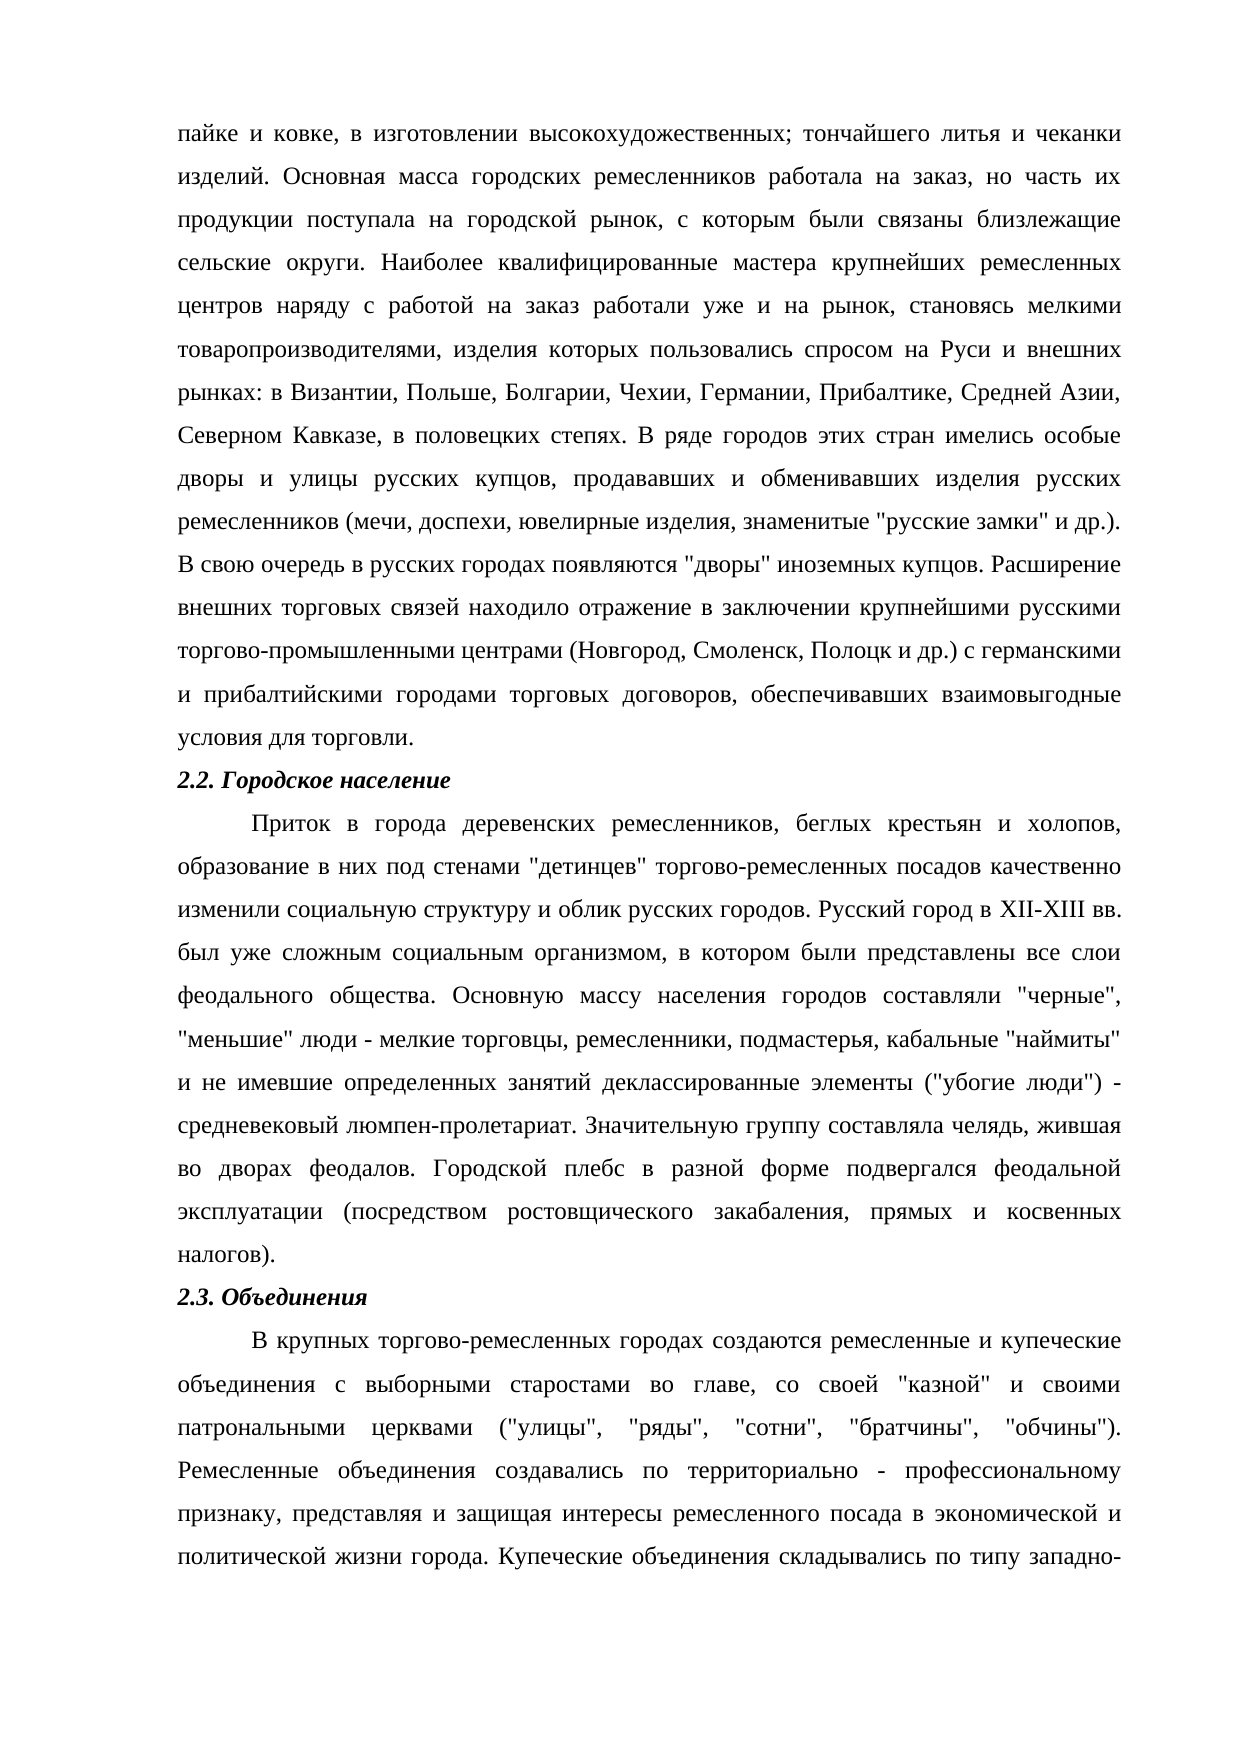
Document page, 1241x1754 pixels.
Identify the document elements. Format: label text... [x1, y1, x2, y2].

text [177, 1326, 1122, 1570]
text Приток в города деревенских ремесленников, беглых крестьян и холопов, образование в них под стенами "детинцев" торгово-ремесленных посадов качественно изменили социальную структуру и облик русских городов. Русский город в XII-XIII вв. был уже сложным социальным организмом, в котором были представлены все слои феодального общества. Основную массу населения городов составляли "черные", "меньшие" люди - мелкие торговцы, ремесленники, подмастерья, кабальные "наймиты" и не имевшие определенных занятий деклассированные элементы ("убогие люди") - средневековый люмпен-пролетариат. Значительную группу составляла челядь, жившая во дворах феодалов. Городской плебс в разной форме подвергался феодальной эксплуатации (посредством ростовщического закабаления, прямых и косвенных налогов). [177, 808, 1122, 1268]
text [177, 118, 1122, 751]
text 2.3. Объединения [177, 1282, 1122, 1311]
text 2.2. Городское население [177, 765, 1122, 794]
